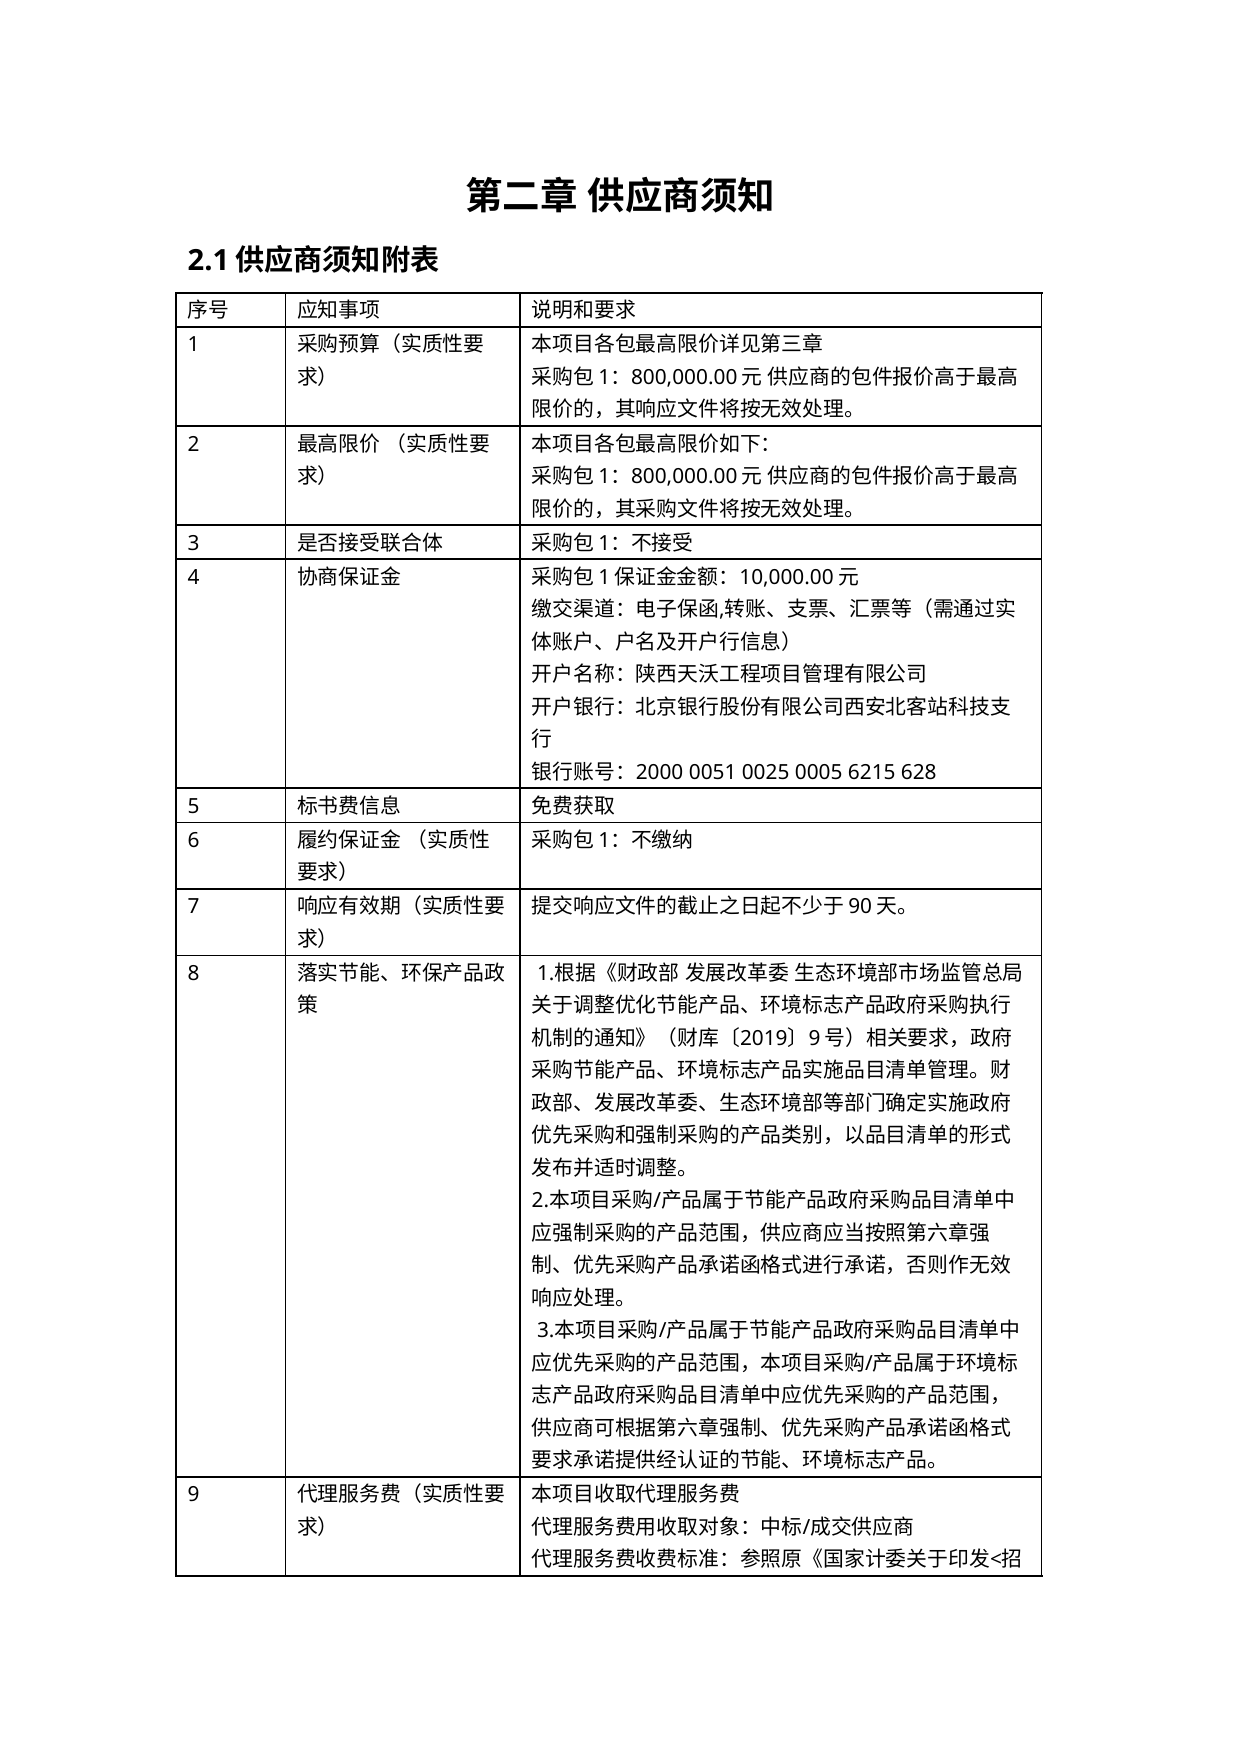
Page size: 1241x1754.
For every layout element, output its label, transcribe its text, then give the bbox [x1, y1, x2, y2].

table_cell 代理服务费（实质性要求） [286, 1478, 519, 1575]
table_header 序号 [177, 294, 285, 326]
table_cell 2 [177, 427, 285, 524]
table_cell 9 [177, 1478, 285, 1575]
table_header 说明和要求 [521, 294, 1041, 326]
table_cell 标书费信息 [286, 789, 519, 821]
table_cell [521, 1478, 1041, 1575]
table_cell 3 [177, 526, 285, 558]
table_cell 采购包1：不缴纳 [521, 823, 1041, 888]
table_cell 1.根据《财政部 发展改革委 生态环境部市场监管总局关于调整优化节能产品、环境标志产品政府采购执行机制的通知》（财库〔2019〕9号）相关要求，政府采购节能产品、环境标志产品实施品目清单管理。财政部、发展改革委、生态环境部等部门确定实施政府优先采购和强制采购的产品类别，以品目清单的形式发布并适时调整。 2.本项目采购/产品属于节能产品政府采购品目清单中应强制采购的产品范围，供应商应当按照第六章强制、优先采购产品承诺函格式进行承诺，否则作无效响应处理。 3.本项目采购/产品属于节能产品政府采购品目清单中应优先采购的产品范围，本项目采购/产品属于环境标志产品政府采购品目清单中应优先采购的产品范围，供应商可根据第六章强制、优先采购产品承诺函格式要求承诺提供经认证的节能、环境标志产品。 [521, 956, 1041, 1476]
table_cell 7 [177, 890, 285, 954]
table_cell 4 [177, 560, 285, 787]
table_cell 落实节能、环保产品政策 [286, 956, 519, 1476]
table_cell 8 [177, 956, 285, 1476]
table_cell 1 [177, 328, 285, 425]
text 2.1供应商须知附表 [187, 227, 1053, 292]
table_cell 采购包1保证金金额：10,000.00元 缴交渠道：电子保函,转账、支票、汇票等（需通过实体账户、户名及开户行信息） 开户名称：陕西天沃工程项目管理有限公司 开户银行：北京银行股份有限公司西安北客站科技支行 银行账号：2000 0051 0025 0005 6215 628 [521, 560, 1041, 787]
table_cell 采购包1：不接受 [521, 526, 1041, 558]
table_cell 采购预算（实质性要求） [286, 328, 519, 425]
table_cell 5 [177, 789, 285, 821]
table_cell 履约保证金 （实质性要求） [286, 823, 519, 888]
table_cell 提交响应文件的截止之日起不少于90天。 [521, 890, 1041, 954]
table_cell 最高限价 （实质性要求） [286, 427, 519, 524]
table_cell 6 [177, 823, 285, 888]
text 第二章 供应商须知 [187, 162, 1053, 227]
table_cell 本项目各包最高限价详见第三章 采购包1：800,000.00元 供应商的包件报价高于最高限价的，其响应文件将按无效处理。 [521, 328, 1041, 425]
table_cell 协商保证金 [286, 560, 519, 787]
table_cell 本项目各包最高限价如下： 采购包1：800,000.00元 供应商的包件报价高于最高限价的，其采购文件将按无效处理。 [521, 427, 1041, 524]
table_header 应知事项 [286, 294, 519, 326]
table_cell 是否接受联合体 [286, 526, 519, 558]
table_cell 免费获取 [521, 789, 1041, 821]
table_cell 响应有效期（实质性要求） [286, 890, 519, 954]
